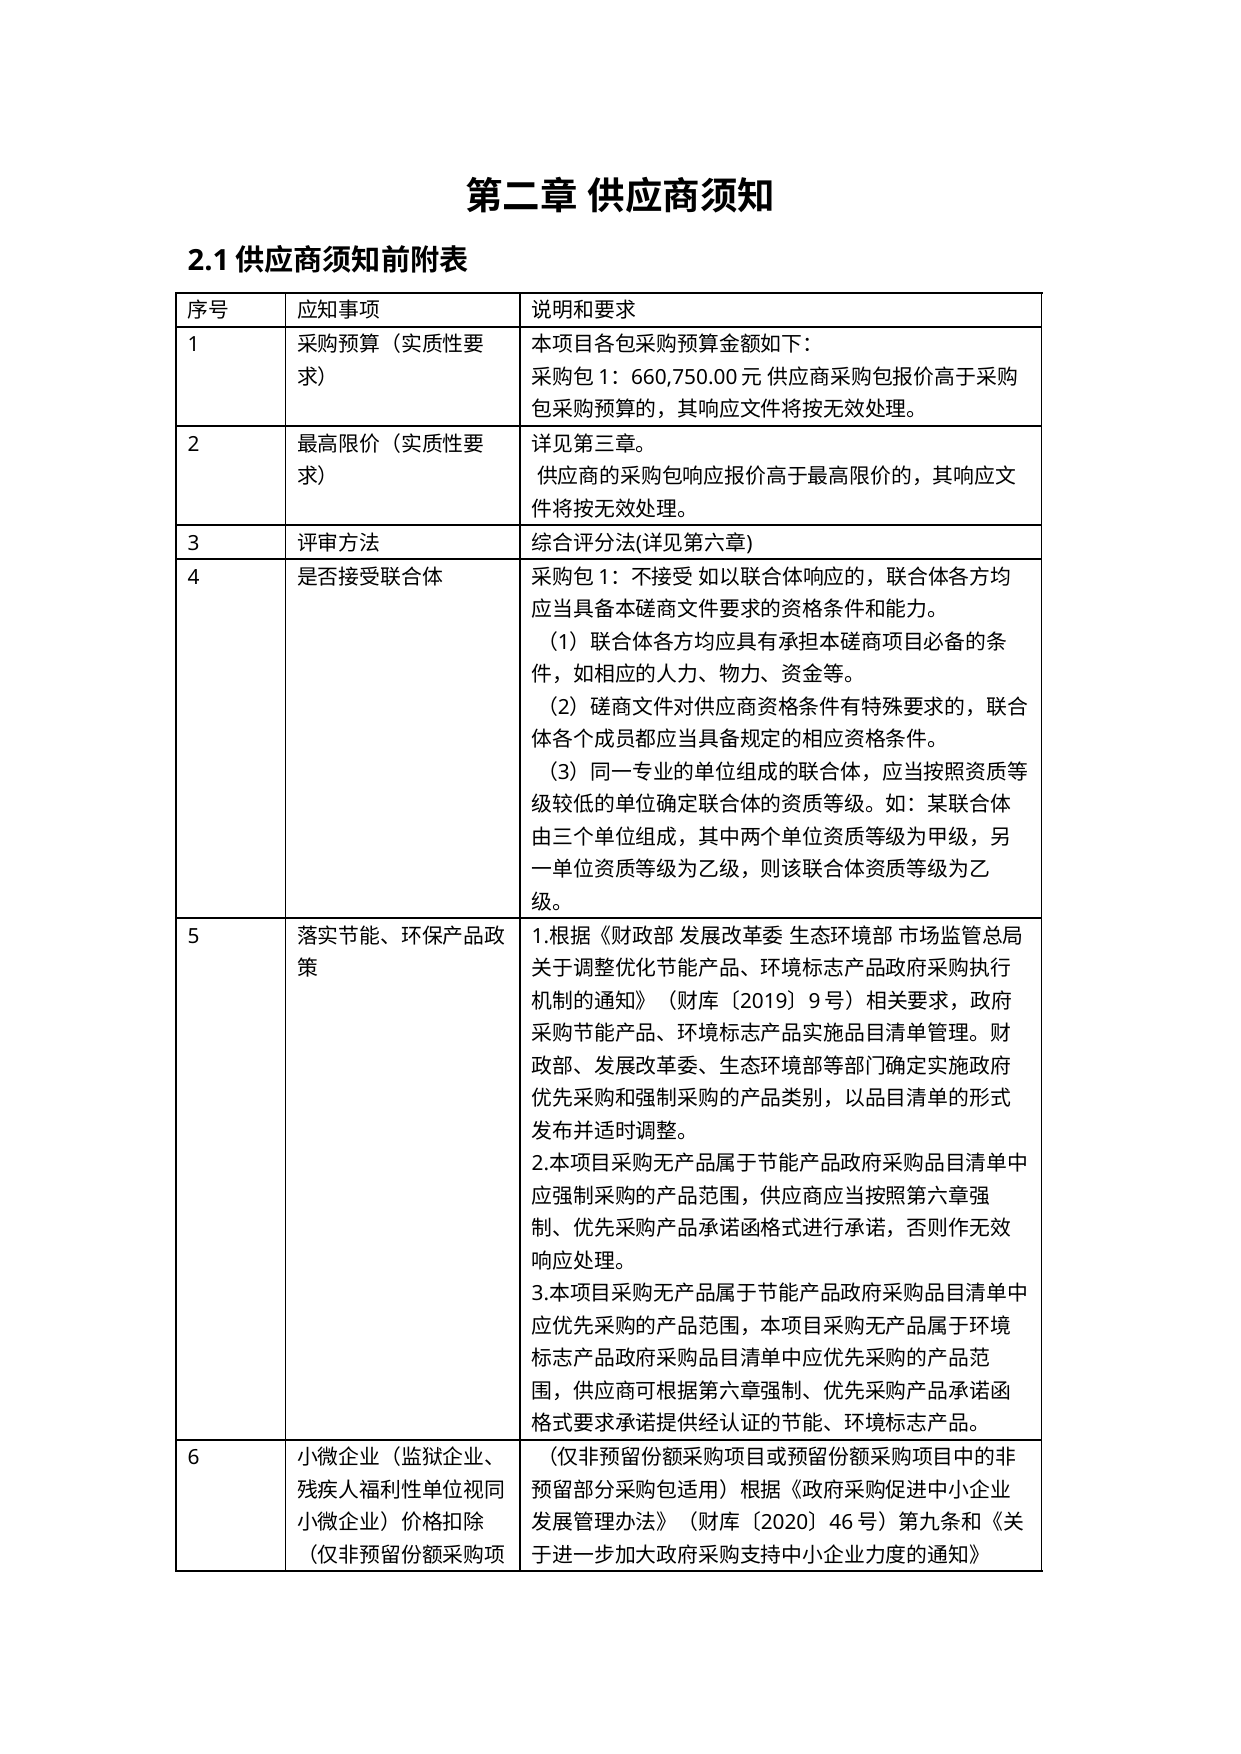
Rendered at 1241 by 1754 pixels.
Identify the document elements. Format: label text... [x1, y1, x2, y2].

table_cell 6 [177, 1441, 285, 1570]
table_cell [286, 1441, 519, 1570]
table_cell 1.根据《财政部 发展改革委 生态环境部 市场监管总局关于调整优化节能产品、环境标志产品政府采购执行机制的通知》（财库〔2019〕9号）相关要求，政府采购节能产品、环境标志产品实施品目清单管理。财政部、发展改革委、生态环境部等部门确定实施政府优先采购和强制采购的产品类别，以品目清单的形式发布并适时调整。 2.本项目采购无产品属于节能产品政府采购品目清单中应强制采购的产品范围，供应商应当按照第六章强制、优先采购产品承诺函格式进行承诺，否则作无效响应处理。 3.本项目采购无产品属于节能产品政府采购品目清单中应优先采购的产品范围，本项目采购无产品属于环境标志产品政府采购品目清单中应优先采购的产品范围，供应商可根据第六章强制、优先采购产品承诺函格式要求承诺提供经认证的节能、环境标志产品。 [521, 919, 1041, 1439]
table_cell 3 [177, 526, 285, 558]
table_cell 是否接受联合体 [286, 560, 519, 917]
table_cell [521, 1441, 1041, 1570]
table_cell 最高限价（实质性要求） [286, 427, 519, 524]
table_cell 综合评分法(详见第六章) [521, 526, 1041, 558]
text 第二章 供应商须知 [187, 162, 1053, 227]
table_cell 详见第三章。 供应商的采购包响应报价高于最高限价的，其响应文件将按无效处理。 [521, 427, 1041, 524]
table_cell 4 [177, 560, 285, 917]
table_cell 落实节能、环保产品政策 [286, 919, 519, 1439]
table_cell 评审方法 [286, 526, 519, 558]
table_header 应知事项 [286, 294, 519, 326]
table_cell 5 [177, 919, 285, 1439]
table_header 说明和要求 [521, 294, 1041, 326]
text 2.1供应商须知前附表 [187, 227, 1053, 292]
table_cell 本项目各包采购预算金额如下： 采购包1：660,750.00元 供应商采购包报价高于采购包采购预算的，其响应文件将按无效处理。 [521, 328, 1041, 425]
table_cell 采购预算（实质性要求） [286, 328, 519, 425]
table_header 序号 [177, 294, 285, 326]
table_cell 1 [177, 328, 285, 425]
table_cell 2 [177, 427, 285, 524]
table_cell 采购包1：不接受 如以联合体响应的，联合体各方均应当具备本磋商文件要求的资格条件和能力。 （1）联合体各方均应具有承担本磋商项目必备的条件，如相应的人力、物力、资金等。 （2）磋商文件对供应商资格条件有特殊要求的，联合体各个成员都应当具备规定的相应资格条件。 （3）同一专业的单位组成的联合体，应当按照资质等级较低的单位确定联合体的资质等级。如：某联合体由三个单位组成，其中两个单位资质等级为甲级，另一单位资质等级为乙级，则该联合体资质等级为乙级。 [521, 560, 1041, 917]
